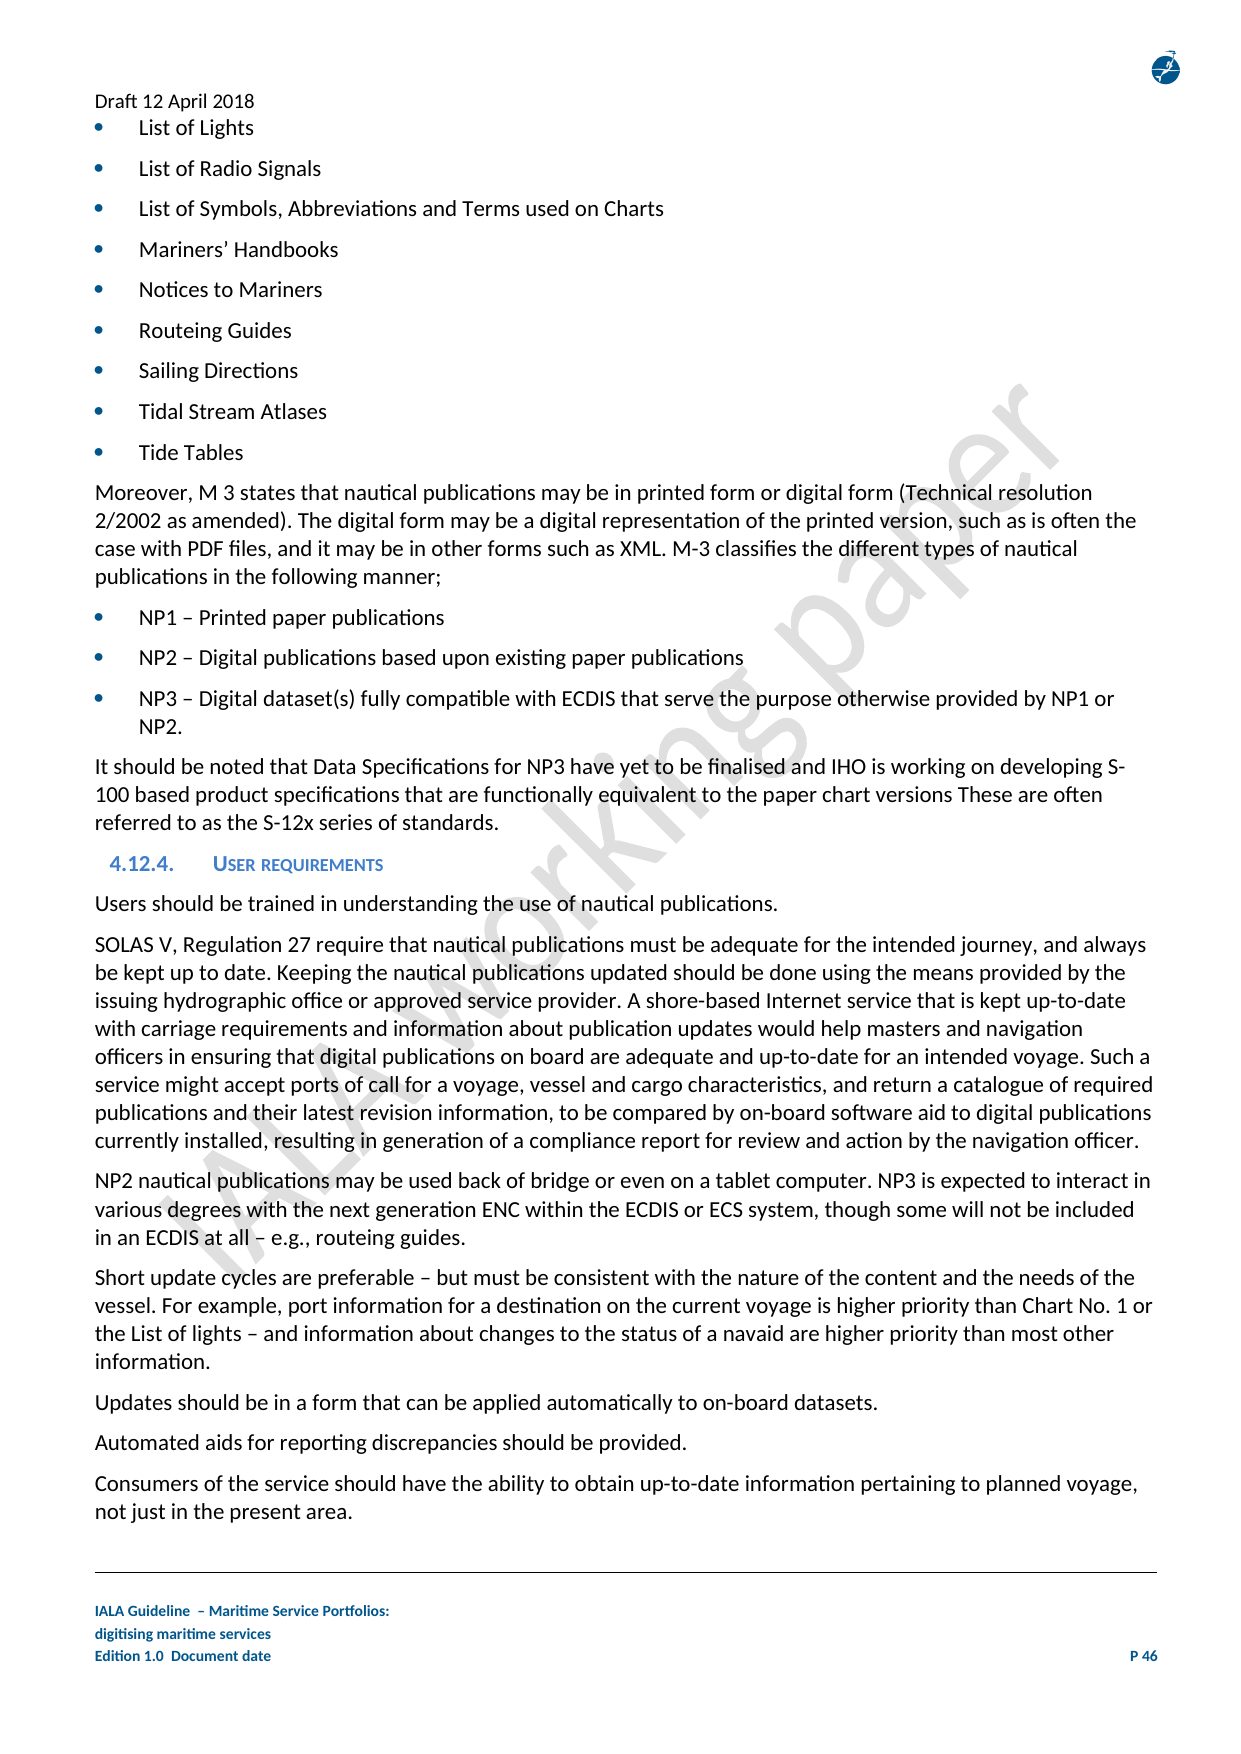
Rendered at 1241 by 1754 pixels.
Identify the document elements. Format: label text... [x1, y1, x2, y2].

text Notices to Mariners [94, 276, 1157, 304]
text It should be noted that Data Specifications for NP3 have yet to be finalised and IHO is working on developing S-100 based product specifications that are functionally equivalent to the paper chart versions These are often referred to as the S-12x series of standards. [94, 752, 1157, 836]
text Sailing Directions [94, 357, 1157, 385]
text Mariners’ Handbooks [94, 235, 1157, 263]
text Users should be trained in understanding the use of nautical publications. [94, 889, 1157, 917]
text NP2 – Digital publications based upon existing paper publications [94, 643, 1157, 671]
subtitle User requirements [109, 849, 1157, 877]
text Routeing Guides [94, 316, 1157, 344]
text Consumers of the service should have the ability to obtain up-to-date information pertaining to planned voyage, not just in the present area. [94, 1469, 1157, 1525]
text Moreover, M 3 states that nautical publications may be in printed form or digital form (Technical resolution 2/2002 as amended). The digital form may be a digital representation of the printed version, such as is often the case with PDF files, and it may be in other forms such as XML. M-3 classifies the different types of nautical publications in the following manner; [94, 478, 1157, 590]
text NP3 – Digital dataset(s) fully compatible with ECDIS that serve the purpose otherwise provided by NP1 or NP2. [94, 684, 1157, 740]
text NP1 – Printed paper publications [94, 603, 1157, 631]
text Short update cycles are preferable – but must be consistent with the nature of the content and the needs of the vessel. For example, port information for a destination on the current voyage is higher priority than Chart No. 1 or the List of lights – and information about changes to the status of a navaid are higher priority than most other information. [94, 1263, 1157, 1375]
text Updates should be in a form that can be applied automatically to on-board datasets. [94, 1388, 1157, 1416]
picture [1120, 0, 1239, 119]
text Tidal Stream Atlases [94, 397, 1157, 425]
text List of Radio Signals [94, 154, 1157, 182]
text Tide Tables [94, 438, 1157, 466]
text Automated aids for reporting discrepancies should be provided. [94, 1428, 1157, 1456]
text SOLAS V, Regulation 27 require that nautical publications must be adequate for the intended journey, and always be kept up to date. Keeping the nautical publications updated should be done using the means provided by the issuing hydrographic office or approved service provider. A shore-based Internet service that is kept up-to-date with carriage requirements and information about publication updates would help masters and navigation officers in ensuring that digital publications on board are adequate and up-to-date for an intended voyage. Such a service might accept ports of call for a voyage, vessel and cargo characteristics, and return a catalogue of required publications and their latest revision information, to be compared by on-board software aid to digital publications currently installed, resulting in generation of a compliance report for review and action by the navigation officer. [94, 930, 1157, 1154]
text List of Symbols, Abbreviations and Terms used on Charts [94, 194, 1157, 223]
text List of Lights [94, 113, 1157, 142]
text NP2 nautical publications may be used back of bridge or even on a tablet computer. NP3 is expected to interact in various degrees with the next generation ENC within the ECDIS or ECS system, though some will not be included in an ECDIS at all – e.g., routeing guides. [94, 1167, 1157, 1251]
